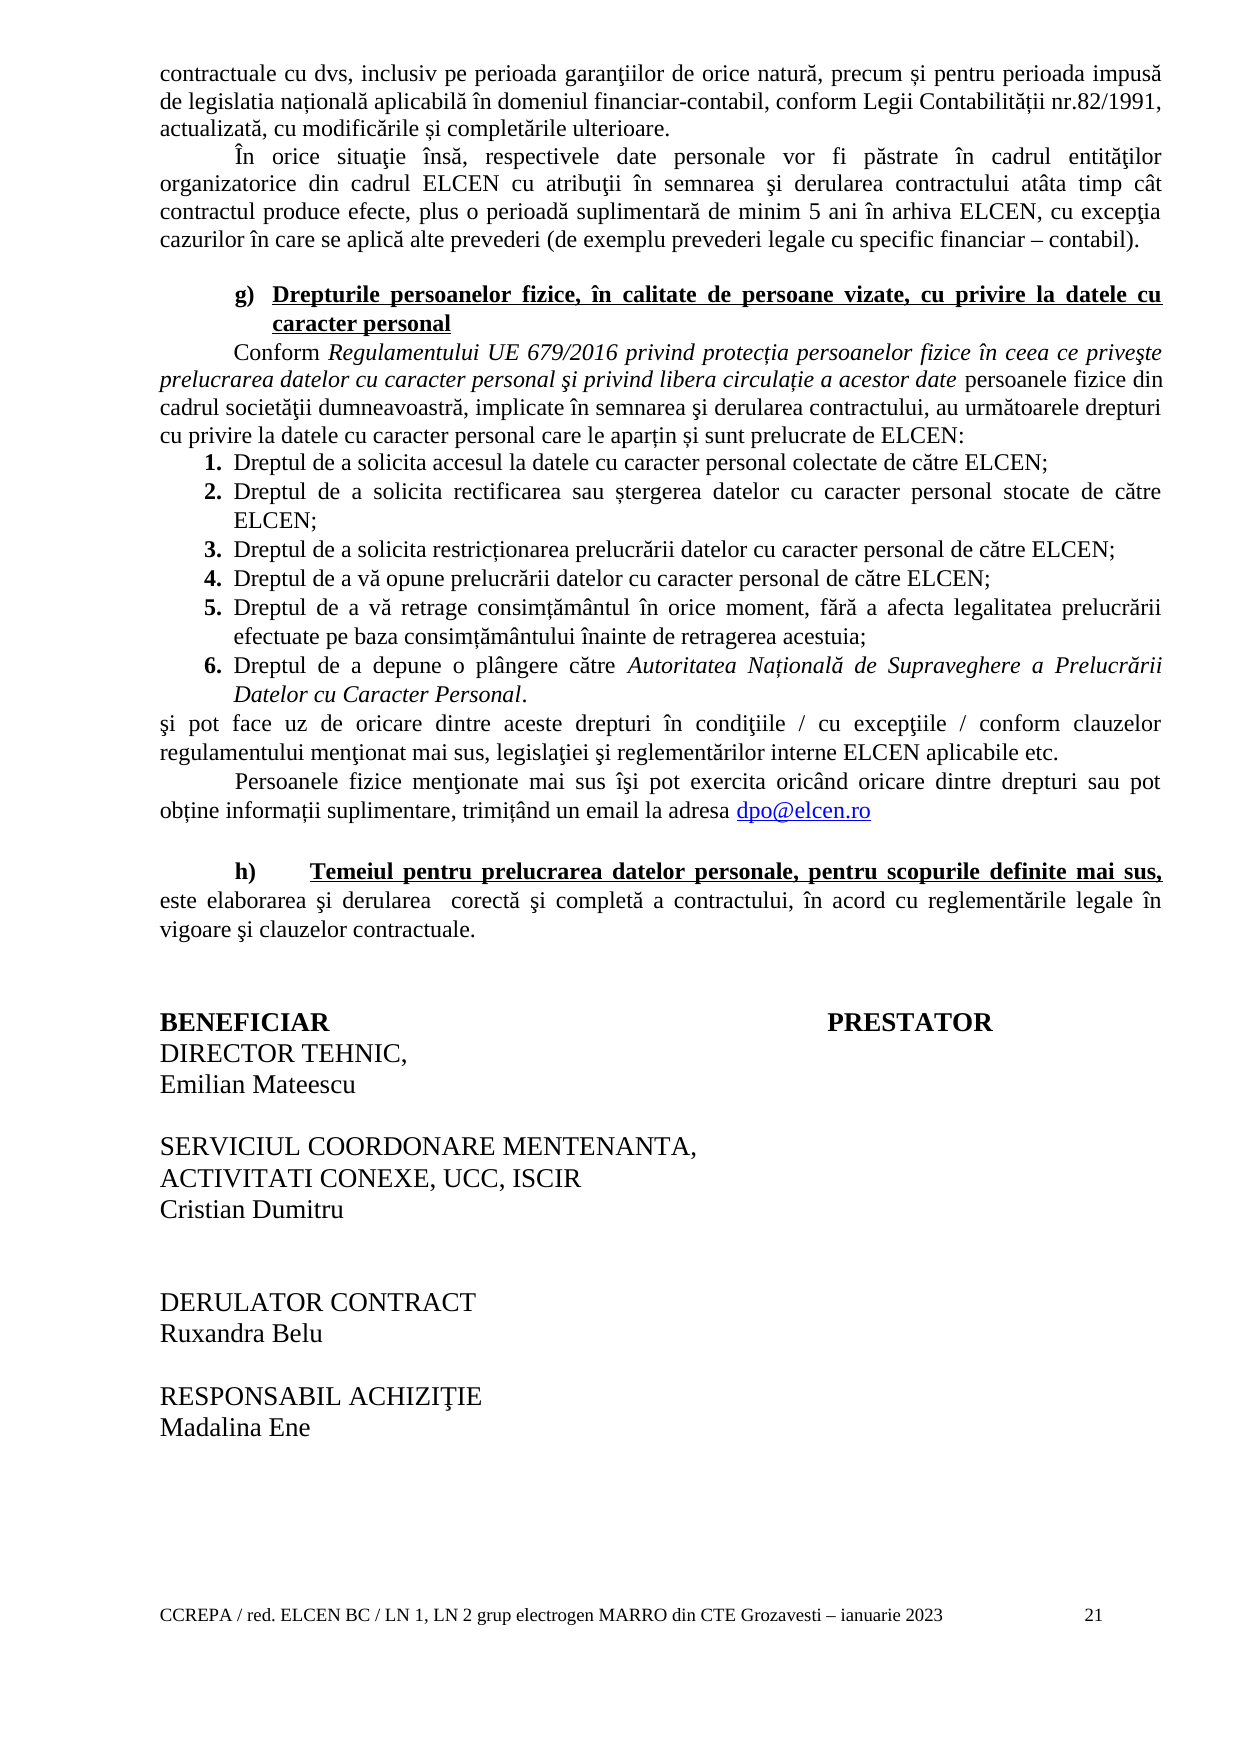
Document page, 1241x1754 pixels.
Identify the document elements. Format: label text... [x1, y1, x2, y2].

list Dreptul de a vă opune prelucrării datelor cu caracter personal de către ELCEN; [204, 564, 1163, 592]
text DERULATOR CONTRACT [159, 1286, 1163, 1317]
text Persoanele fizice menţionate mai sus îşi pot exercita oricând oricare dintre drepturi sau pot obține informații suplimentare, trimițând un email la adresa dpo@elcen.ro [159, 767, 1163, 823]
text Emilian Mateescu [159, 1068, 1163, 1099]
list Dreptul de a solicita restricționarea prelucrării datelor cu caracter personal de către ELCEN; [204, 535, 1163, 563]
text DIRECTOR TEHNIC, [159, 1037, 1163, 1068]
text Cristian Dumitru [159, 1193, 1163, 1224]
list Drepturile persoanelor fizice, în calitate de persoane vizate, cu privire la datele cu caracter personal [234, 280, 1163, 336]
list Dreptul de a solicita rectificarea sau ștergerea datelor cu caracter personal stocate de către ELCEN; [204, 477, 1163, 534]
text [159, 59, 1163, 142]
list Dreptul de a depune o plângere către Autoritatea Națională de Supraveghere a Prelucrării Datelor cu Caracter Personal. [204, 651, 1163, 707]
list Dreptul de a vă retrage consimțământul în orice moment, fără a afecta legalitatea prelucrării efectuate pe baza consimțământului înainte de retragerea acestuia; [204, 593, 1163, 649]
list Dreptul de a solicita accesul la datele cu caracter personal colectate de către ELCEN; [204, 448, 1163, 476]
list Temeiul pentru prelucrarea datelor personale, pentru scopurile definite mai sus, este elaborarea şi derularea corectă şi completă a contractului, în acord cu reglementările legale în vigoare şi clauzelor contractuale. [159, 857, 1163, 942]
text Ruxandra Belu [159, 1317, 1163, 1348]
list şi pot face uz de oricare dintre aceste drepturi în condiţiile / cu excepţiile / conform clauzelor regulamentului menţionat mai sus, legislaţiei şi reglementărilor interne ELCEN aplicabile etc. [159, 709, 1163, 765]
text ACTIVITATI CONEXE, UCC, ISCIR [159, 1162, 1163, 1193]
text SERVICIUL COORDONARE MENTENANTA, [159, 1131, 1163, 1162]
text Conform Regulamentului UE 679/2016 privind protecția persoanelor fizice în ceea ce priveşte prelucrarea datelor cu caracter personal şi privind libera circulație a acestor date persoanele fizice din cadrul societăţii dumneavoastră, implicate în semnarea şi derularea contractului, au următoarele drepturi cu privire la datele cu caracter personal care le aparțin și sunt prelucrate de ELCEN: [159, 338, 1163, 448]
text Madalina Ene [159, 1411, 1163, 1442]
text BENEFICIAR PRESTATOR [159, 1006, 1163, 1037]
text RESPONSABIL ACHIZIŢIE [159, 1380, 1163, 1411]
text În orice situaţie însă, respectivele date personale vor fi păstrate în cadrul entităţilor organizatorice din cadrul ELCEN cu atribuţii în semnarea şi derularea contractului atâta timp cât contractul produce efecte, plus o perioadă suplimentară de minim 5 ani în arhiva ELCEN, cu excepţia cazurilor în care se aplică alte prevederi (de exemplu prevederi legale cu specific financiar – contabil). [159, 142, 1163, 252]
